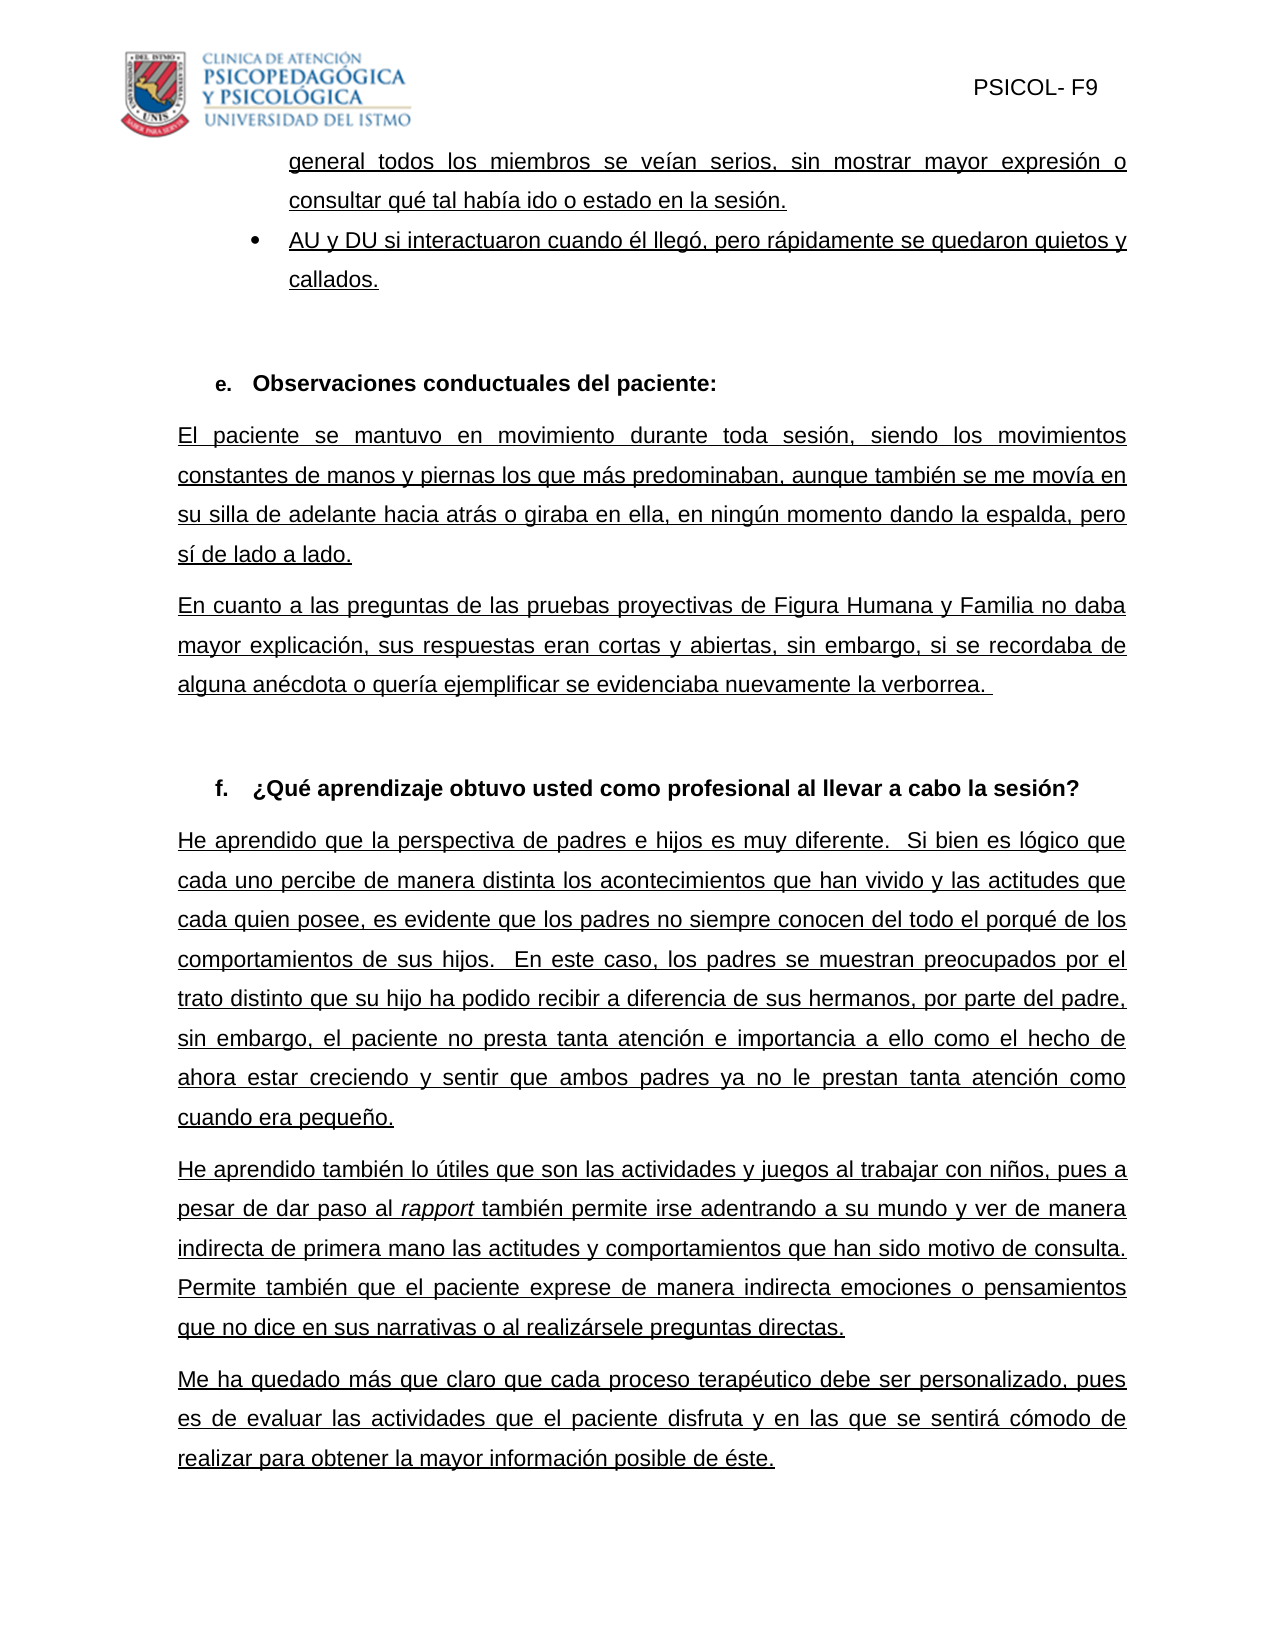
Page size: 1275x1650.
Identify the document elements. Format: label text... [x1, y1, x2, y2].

text El paciente se mantuvo en movimiento durante toda sesión, siendo los movimientos constantes de manos y piernas los que más predominaban, aunque también se me movía en su silla de adelante hacia atrás o giraba en ella, en ningún momento dando la espalda, pero sí de lado a lado. [177, 446, 1127, 484]
list ¿Qué aprendizaje obtuvo usted como profesional al llevar a cabo la sesión? [215, 775, 1127, 802]
list Observaciones conductuales del paciente: [215, 370, 1127, 396]
picture [65, 20, 437, 148]
text Me ha quedado más que claro que cada proceso terapéutico debe ser personalizado, pues es de evaluar las actividades que el paciente disfruta y en las que se sentirá cómodo de realizar para obtener la mayor información posible de éste. [177, 1366, 1127, 1388]
text En cuanto a las preguntas de las pruebas proyectivas de Figura Humana y Familia no daba mayor explicación, sus respuestas eran cortas y abiertas, sin embargo, si se recordaba de alguna anécdota o quería ejemplificar se evidenciaba nuevamente la verborrea. [177, 656, 1127, 698]
text El paciente se mantuvo en movimiento durante toda sesión, siendo los movimientos constantes de manos y piernas los que más predominaban, aunque también se me movía en su silla de adelante hacia atrás o giraba en ella, en ningún momento dando la espalda, pero sí de lado a lado. [177, 525, 1127, 567]
text He aprendido que la perspectiva de padres e hijos es muy diferente. Si bien es lógico que cada uno percibe de manera distinta los acontecimientos que han vivido y las actitudes que cada quien posee, es evidente que los padres no siempre conocen del todo el porqué de los comportamientos de sus hijos. En este caso, los padres se muestran preocupados por el trato distinto que su hijo ha podido recibir a diferencia de sus hermanos, por parte del padre, sin embargo, el paciente no presta tanta atención e importancia a ello como el hecho de ahora estar creciendo y sentir que ambos padres ya no le prestan tanta atención como cuando era pequeño. [177, 1009, 1127, 1130]
text Me ha quedado más que claro que cada proceso terapéutico debe ser personalizado, pues es de evaluar las actividades que el paciente disfruta y en las que se sentirá cómodo de realizar para obtener la mayor información posible de éste. [177, 1429, 1127, 1471]
text He aprendido también lo útiles que son las actividades y juegos al trabajar con niños, pues a pesar de dar paso al rapport también permite irse adentrando a su mundo y ver de manera indirecta de primera mano las actitudes y comportamientos que han sido motivo de consulta. Permite también que el paciente exprese de manera indirecta emociones o pensamientos que no dice en sus narrativas o al realizársele preguntas directas. [177, 1259, 1127, 1297]
text He aprendido también lo útiles que son las actividades y juegos al trabajar con niños, pues a pesar de dar paso al rapport también permite irse adentrando a su mundo y ver de manera indirecta de primera mano las actitudes y comportamientos que han sido motivo de consulta. Permite también que el paciente exprese de manera indirecta emociones o pensamientos que no dice en sus narrativas o al realizársele preguntas directas. [177, 1298, 1127, 1340]
list AU y DU si interactuaron cuando él llegó, pero rápidamente se quedaron quietos y callados. [251, 227, 1127, 292]
text En cuanto a las preguntas de las pruebas proyectivas de Figura Humana y Familia no daba mayor explicación, sus respuestas eran cortas y abiertas, sin embargo, si se recordaba de alguna anécdota o quería ejemplificar se evidenciaba nuevamente la verborrea. [177, 592, 1127, 655]
text He aprendido también lo útiles que son las actividades y juegos al trabajar con niños, pues a pesar de dar paso al rapport también permite irse adentrando a su mundo y ver de manera indirecta de primera mano las actitudes y comportamientos que han sido motivo de consulta. Permite también que el paciente exprese de manera indirecta emociones o pensamientos que no dice en sus narrativas o al realizársele preguntas directas. [177, 1180, 1127, 1218]
text He aprendido que la perspectiva de padres e hijos es muy diferente. Si bien es lógico que cada uno percibe de manera distinta los acontecimientos que han vivido y las actitudes que cada quien posee, es evidente que los padres no siempre conocen del todo el porqué de los comportamientos de sus hijos. En este caso, los padres se muestran preocupados por el trato distinto que su hijo ha podido recibir a diferencia de sus hermanos, por parte del padre, sin embargo, el paciente no presta tanta atención e importancia a ello como el hecho de ahora estar creciendo y sentir que ambos padres ya no le prestan tanta atención como cuando era pequeño. [177, 827, 1127, 929]
text Me ha quedado más que claro que cada proceso terapéutico debe ser personalizado, pues es de evaluar las actividades que el paciente disfruta y en las que se sentirá cómodo de realizar para obtener la mayor información posible de éste. [177, 1389, 1127, 1428]
text El paciente se mantuvo en movimiento durante toda sesión, siendo los movimientos constantes de manos y piernas los que más predominaban, aunque también se me movía en su silla de adelante hacia atrás o giraba en ella, en ningún momento dando la espalda, pero sí de lado a lado. [177, 485, 1127, 524]
text He aprendido también lo útiles que son las actividades y juegos al trabajar con niños, pues a pesar de dar paso al rapport también permite irse adentrando a su mundo y ver de manera indirecta de primera mano las actitudes y comportamientos que han sido motivo de consulta. Permite también que el paciente exprese de manera indirecta emociones o pensamientos que no dice en sus narrativas o al realizársele preguntas directas. [177, 1219, 1127, 1258]
text El paciente se mantuvo en movimiento durante toda sesión, siendo los movimientos constantes de manos y piernas los que más predominaban, aunque también se me movía en su silla de adelante hacia atrás o giraba en ella, en ningún momento dando la espalda, pero sí de lado a lado. [177, 422, 1127, 445]
